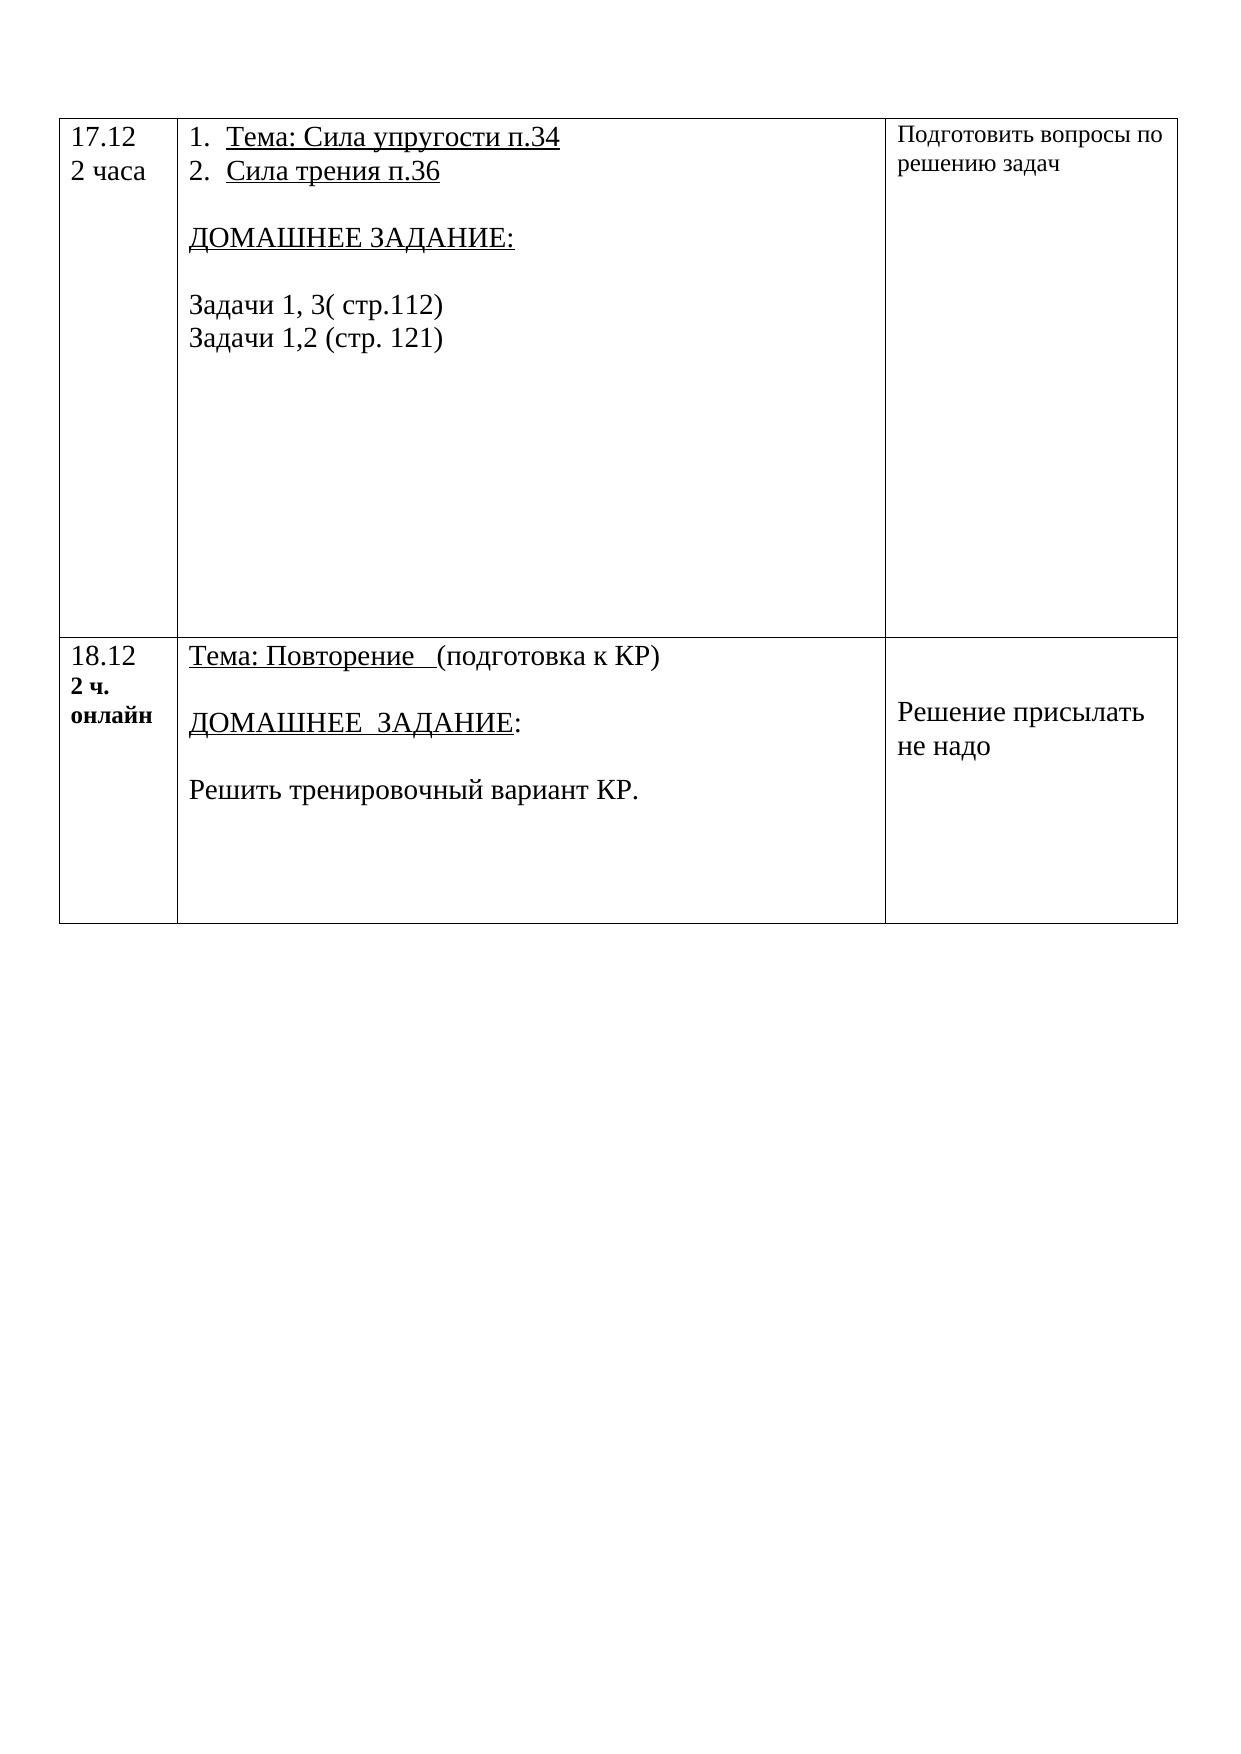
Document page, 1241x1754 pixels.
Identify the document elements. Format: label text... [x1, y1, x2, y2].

table_cell 18.12 2 ч. онлайн [60, 638, 177, 923]
table_cell Решение присылать не надо [886, 638, 1177, 923]
table_cell Тема: Повторение (подготовка к КР) ДОМАШНЕЕ ЗАДАНИЕ: Решить тренировочный вариант КР. [178, 638, 885, 923]
table_cell Тема: Сила упругости п.34 Сила трения п.36 ДОМАШНЕЕ ЗАДАНИЕ: Задачи 1, 3( стр.112) Задачи 1,2 (стр. 121) [178, 119, 885, 637]
table_cell Подготовить вопросы по решению задач [886, 119, 1177, 637]
table_cell 17.12 2 часа [60, 119, 177, 637]
